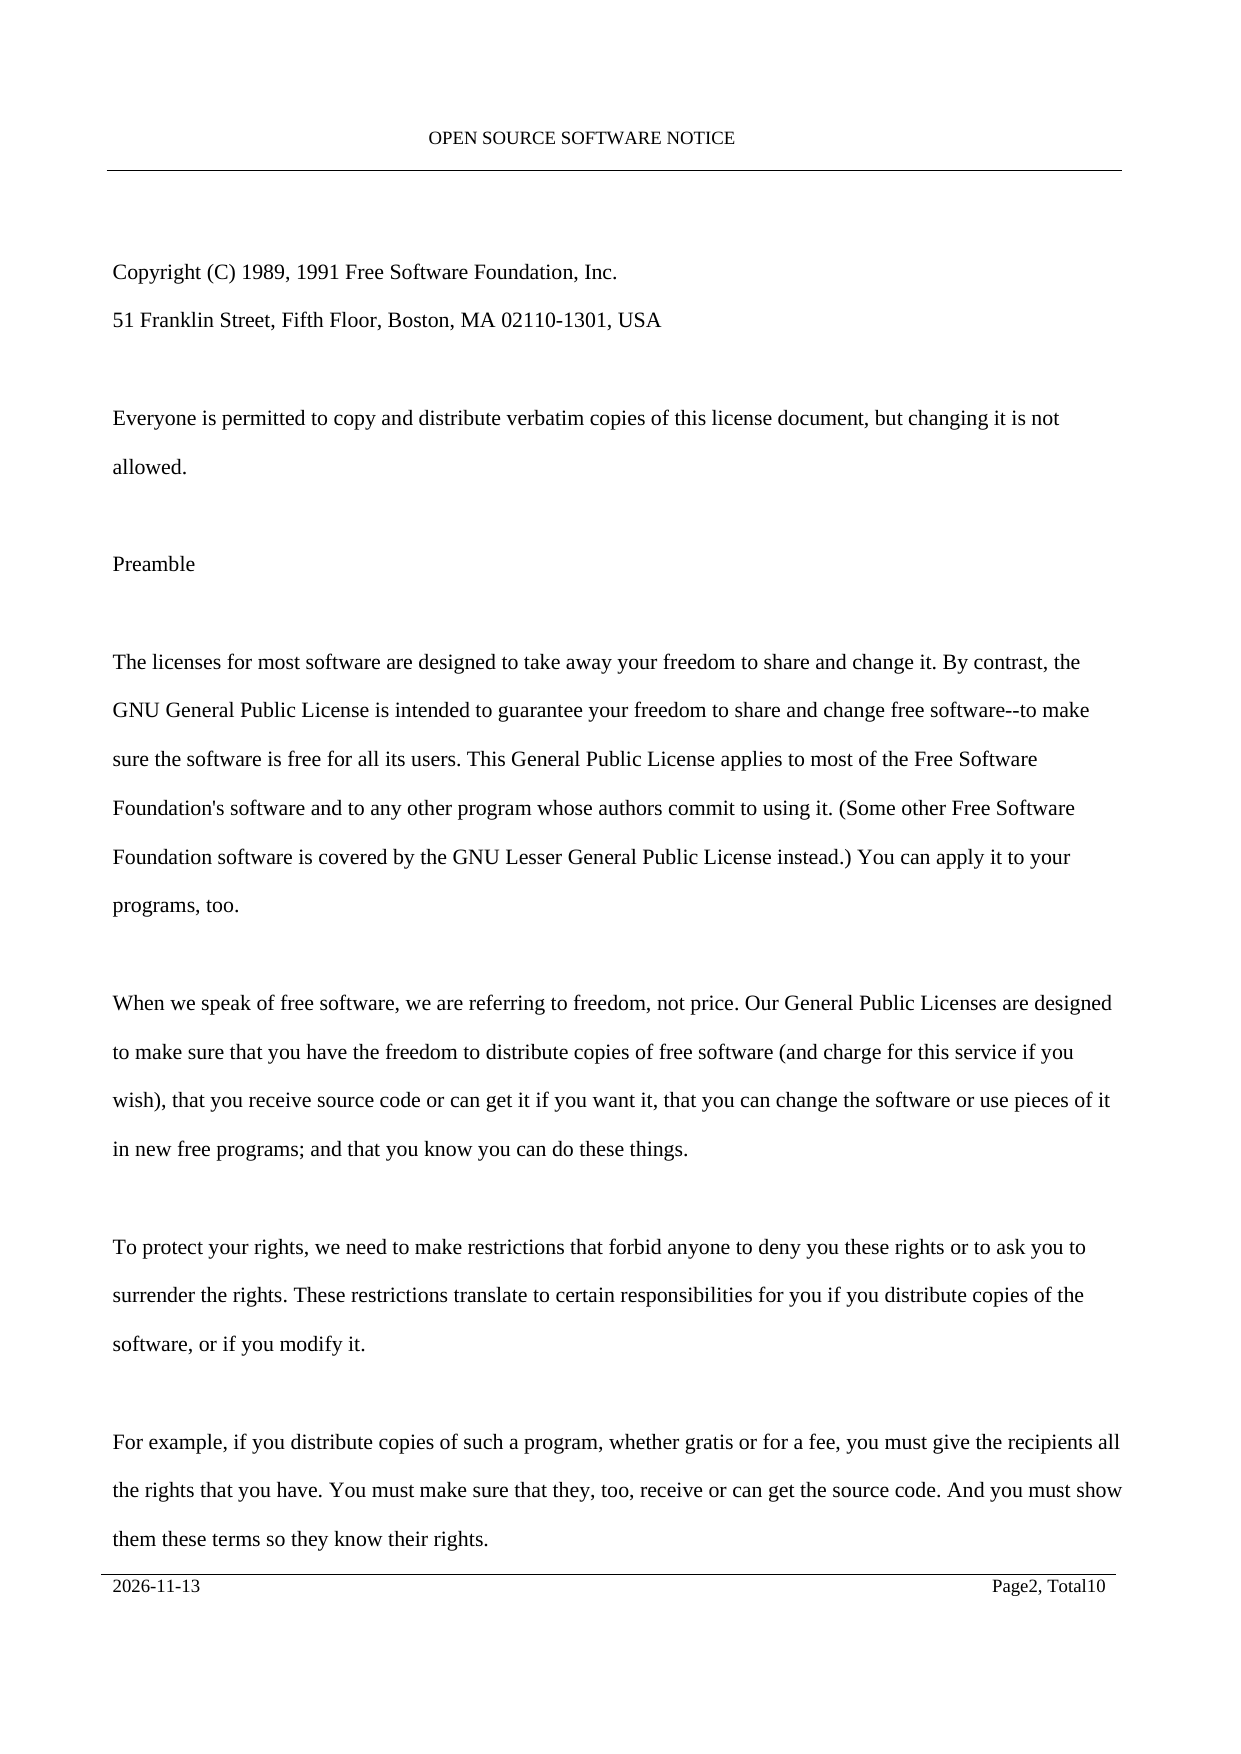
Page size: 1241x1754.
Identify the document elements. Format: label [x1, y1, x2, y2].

text [112, 206, 1128, 1555]
